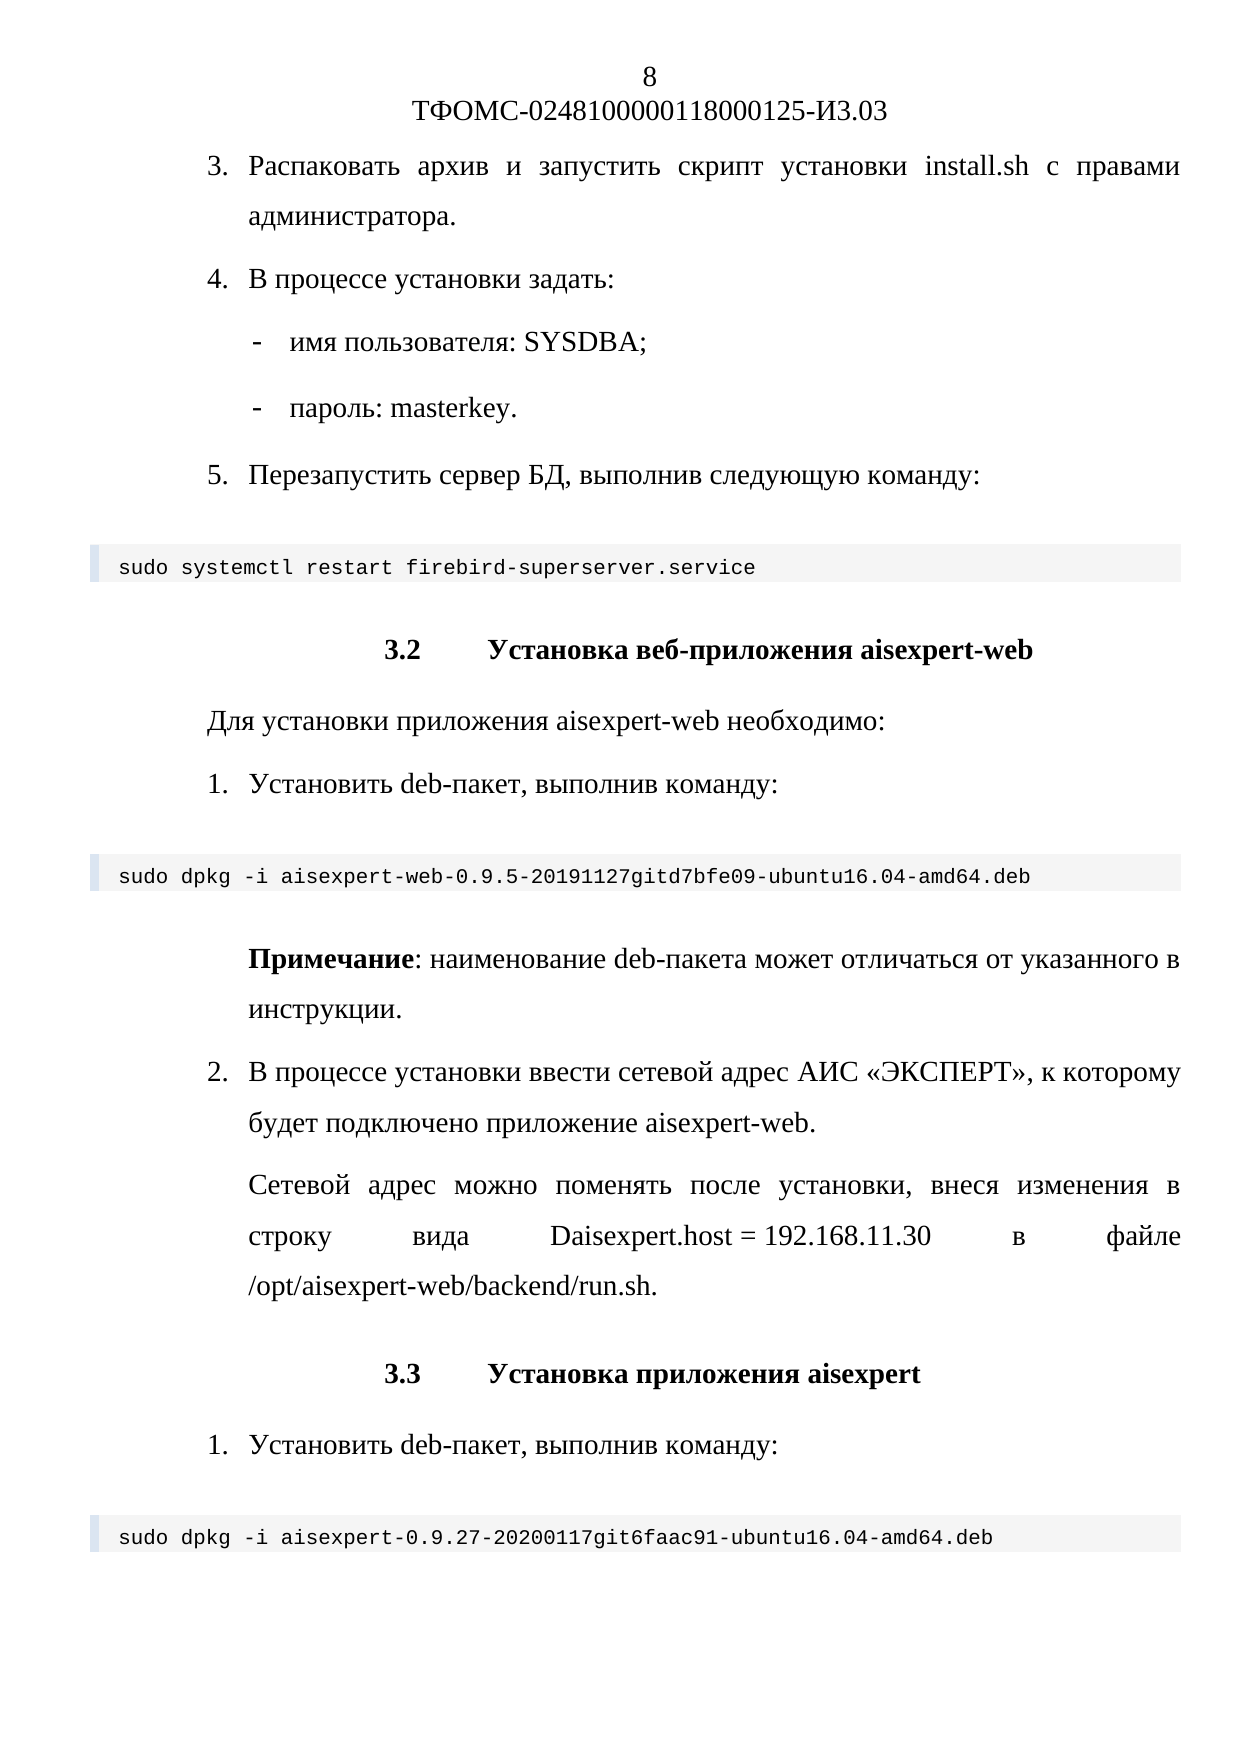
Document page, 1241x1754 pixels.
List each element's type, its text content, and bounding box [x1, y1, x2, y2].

list имя пользователя: SYSDBA; [248, 324, 1181, 360]
list пароль: masterkey. [248, 390, 1181, 426]
list Распаковать архив и запустить скрипт установки install.sh с правами администратора. [207, 148, 1181, 232]
list Установить deb-пакет, выполнив команду: [207, 1427, 1181, 1461]
text sudo dpkg -i aisexpert-0.9.27-20200117git6faac91-ubuntu16.04-amd64.deb [99, 1515, 1181, 1552]
list Примечание: наименование deb-пакета может отличаться от указанного в инструкции. [248, 941, 1181, 1025]
text sudo systemctl restart firebird-superserver.service [90, 544, 1181, 582]
text sudo dpkg -i aisexpert-web-0.9.5-20191127gitd7bfe09-ubuntu16.04-amd64.deb [99, 854, 1181, 891]
list Перезапустить сервер БД, выполнив следующую команду: [207, 457, 1181, 490]
list Установить deb-пакет, выполнив команду: [207, 766, 1181, 799]
subtitle Установка веб-приложения aisexpert-web [295, 632, 1181, 666]
list В процессе установки ввести сетевой адрес , к которому будет подключено приложение aisexpert-web. [207, 1054, 1181, 1138]
subtitle Установка приложения aisexpert [295, 1356, 1181, 1389]
list Сетевой адрес можно поменять после установки, внеся изменения в строку вида Daisexpert.host = 192.168.11.30 в файле /opt/aisexpert-web/backend/run.sh. [248, 1167, 1181, 1302]
list В процессе установки задать: [207, 261, 1181, 294]
text Для установки приложения aisexpert-web необходимо: [118, 703, 1181, 737]
